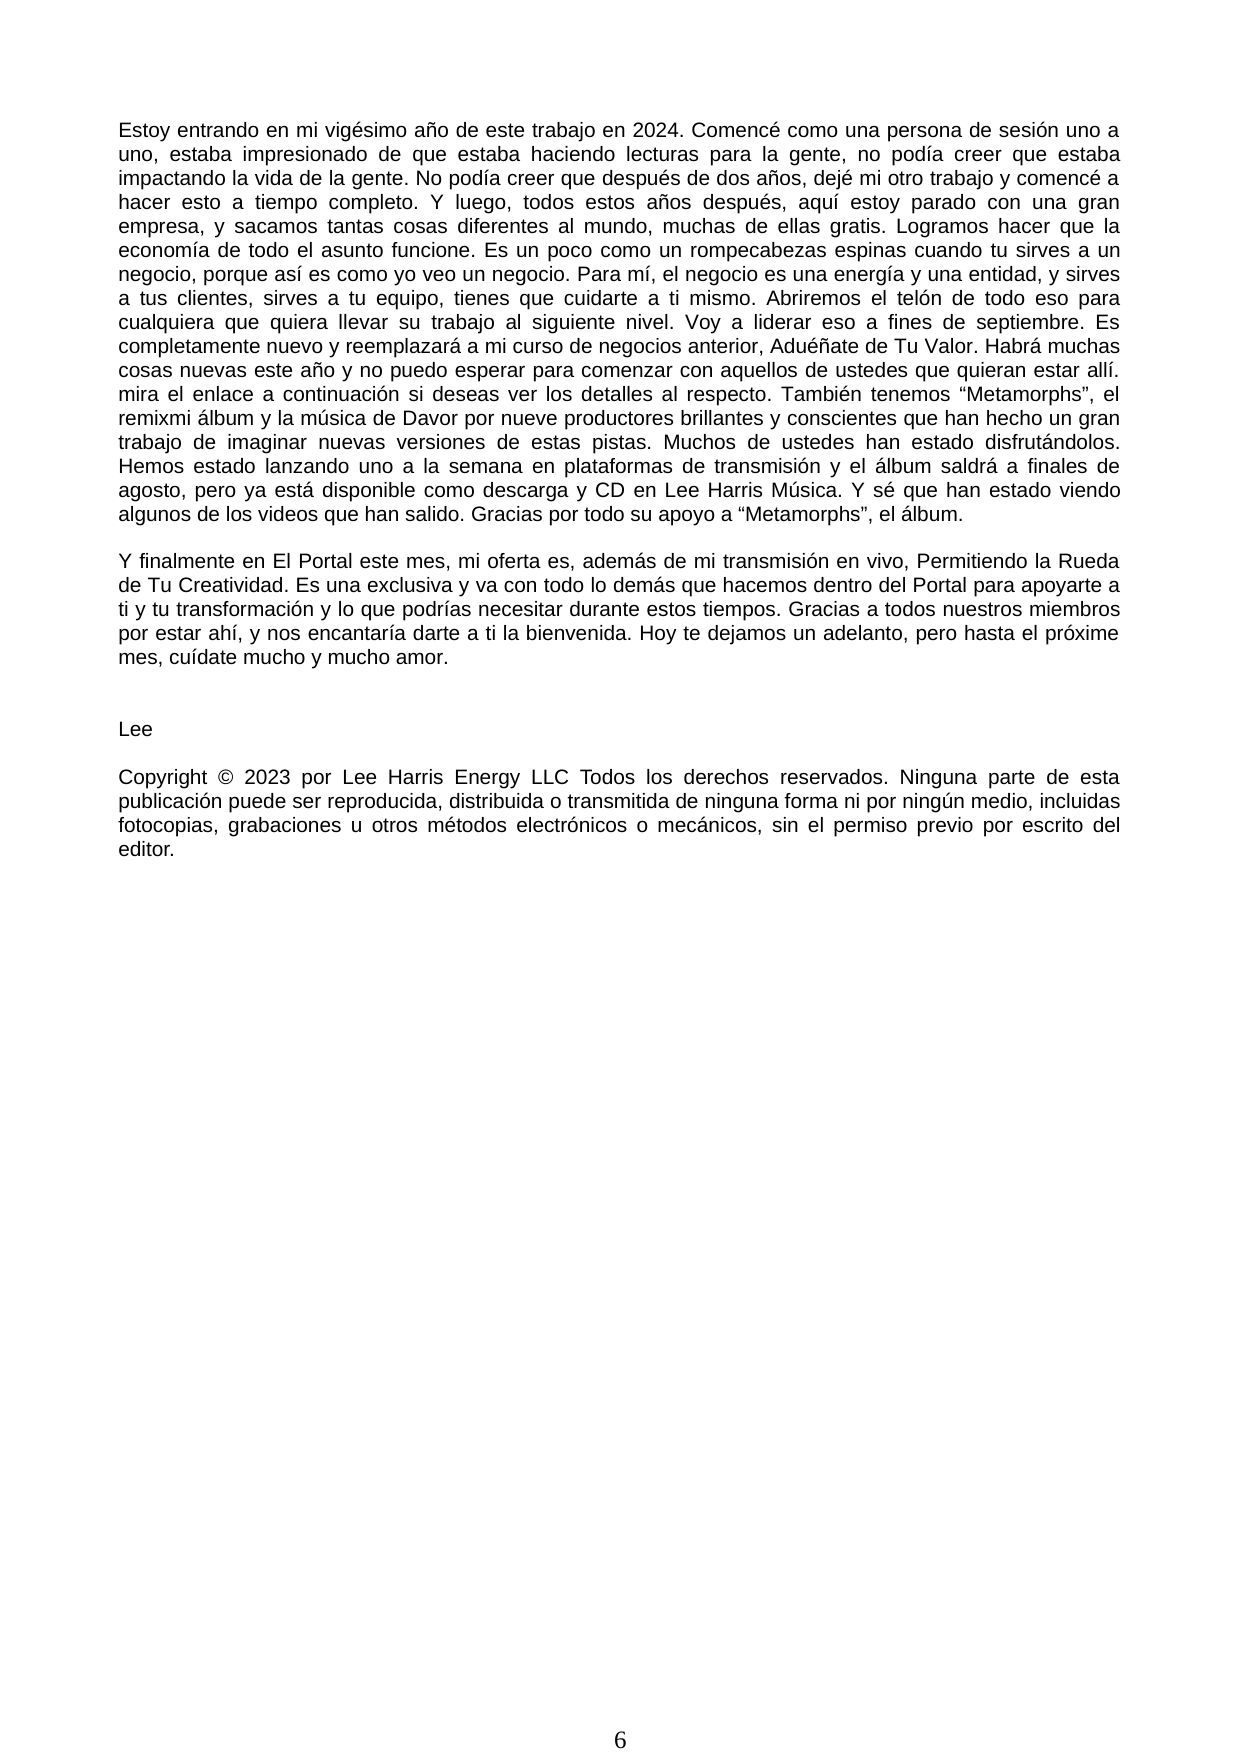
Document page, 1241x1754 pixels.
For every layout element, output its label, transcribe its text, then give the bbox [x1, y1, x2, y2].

text Y finalmente en El Portal este mes, mi oferta es, además de mi transmisión en vivo, Permitiendo la Rueda de Tu Creatividad. Es una exclusiva y va con todo lo demás que hacemos dentro del Portal para apoyarte a ti y tu transformación y lo que podrías necesitar durante estos tiempos. Gracias a todos nuestros miembros por estar ahí, y nos encantaría darte a ti la bienvenida. Hoy te dejamos un adelanto, pero hasta el próxime mes, cuídate mucho y mucho amor. [118, 549, 1122, 669]
text Copyright © 2023 por Lee Harris Energy LLC Todos los derechos reservados. Ninguna parte de esta publicación puede ser reproducida, distribuida o transmitida de ninguna forma ni por ningún medio, incluidas fotocopias, grabaciones u otros métodos electrónicos o mecánicos, sin el permiso previo por escrito del editor. [118, 765, 1122, 861]
text Lee [118, 717, 1122, 741]
text Estoy entrando en mi vigésimo año de este trabajo en 2024. Comencé como una persona de sesión uno a uno, estaba impresionado de que estaba haciendo lecturas para la gente, no podía creer que estaba impactando la vida de la gente. No podía creer que después de dos años, dejé mi otro trabajo y comencé a hacer esto a tiempo completo. Y luego, todos estos años después, aquí estoy parado con una gran empresa, y sacamos tantas cosas diferentes al mundo, muchas de ellas gratis. Logramos hacer que la economía de todo el asunto funcione. Es un poco como un rompecabezas espinas cuando tu sirves a un negocio, porque así es como yo veo un negocio. Para mí, el negocio es una energía y una entidad, y sirves a tus clientes, sirves a tu equipo, tienes que cuidarte a ti mismo. Abriremos el telón de todo eso para cualquiera que quiera llevar su trabajo al siguiente nivel. Voy a liderar eso a fines de septiembre. Es completamente nuevo y reemplazará a mi curso de negocios anterior, Aduéñate de Tu Valor. Habrá muchas cosas nuevas este año y no puedo esperar para comenzar con aquellos de ustedes que quieran estar allí. mira el enlace a continuación si deseas ver los detalles al respecto. También tenemos “Metamorphs”, el remixmi álbum y la música de Davor por nueve productores brillantes y conscientes que han hecho un gran trabajo de imaginar nuevas versiones de estas pistas. Muchos de ustedes han estado disfrutándolos. Hemos estado lanzando uno a la semana en plataformas de transmisión y el álbum saldrá a finales de agosto, pero ya está disponible como descarga y CD en Lee Harris Música. Y sé que han estado viendo algunos de los videos que han salido. Gracias por todo su apoyo a “Metamorphs”, el álbum. [118, 118, 1122, 525]
